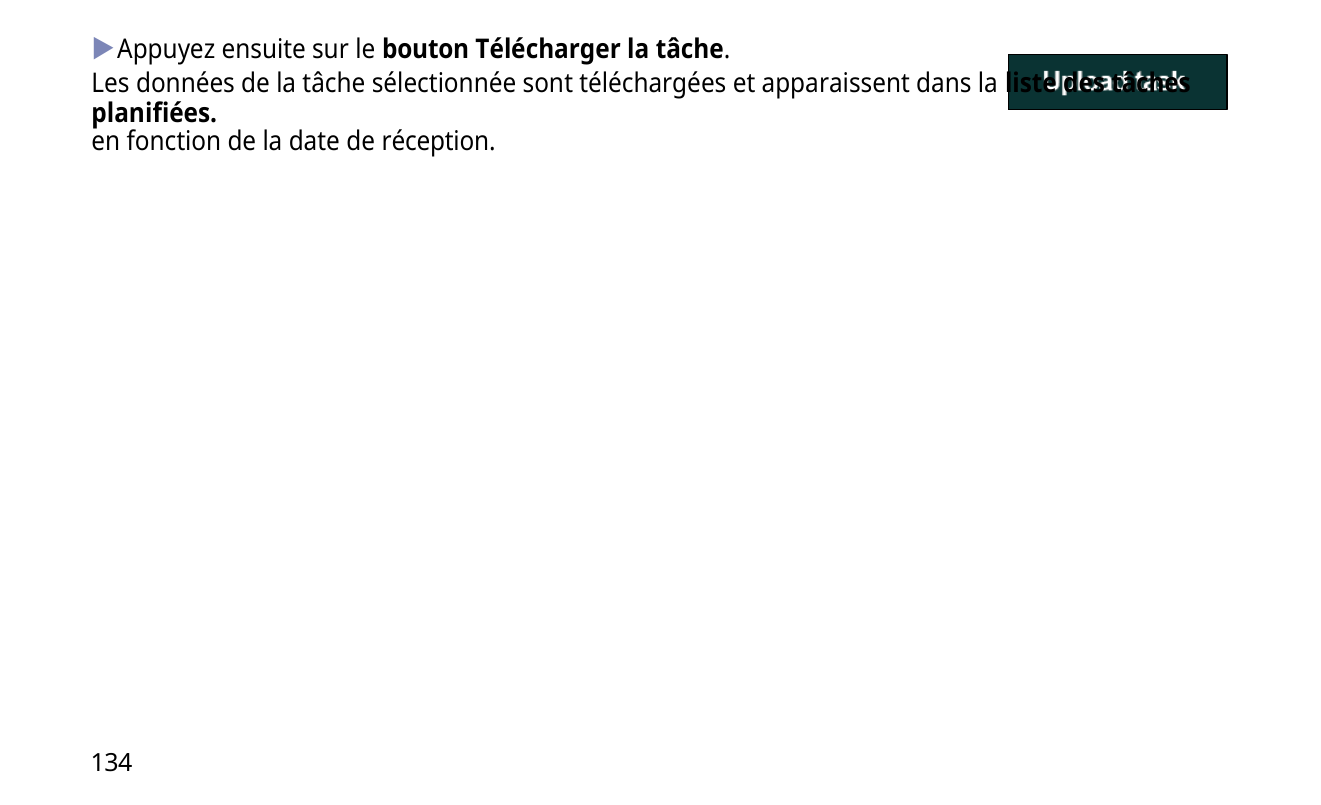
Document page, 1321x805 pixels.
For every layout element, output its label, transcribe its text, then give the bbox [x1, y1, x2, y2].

text en fonction de la date de réception. [91, 128, 1258, 156]
list Appuyez ensuite sur le bouton Télécharger la tâche. [91, 29, 1258, 66]
text Les données de la tâche sélectionnée sont téléchargées et apparaissent dans la liste des tâches planifiées. [91, 68, 1258, 128]
